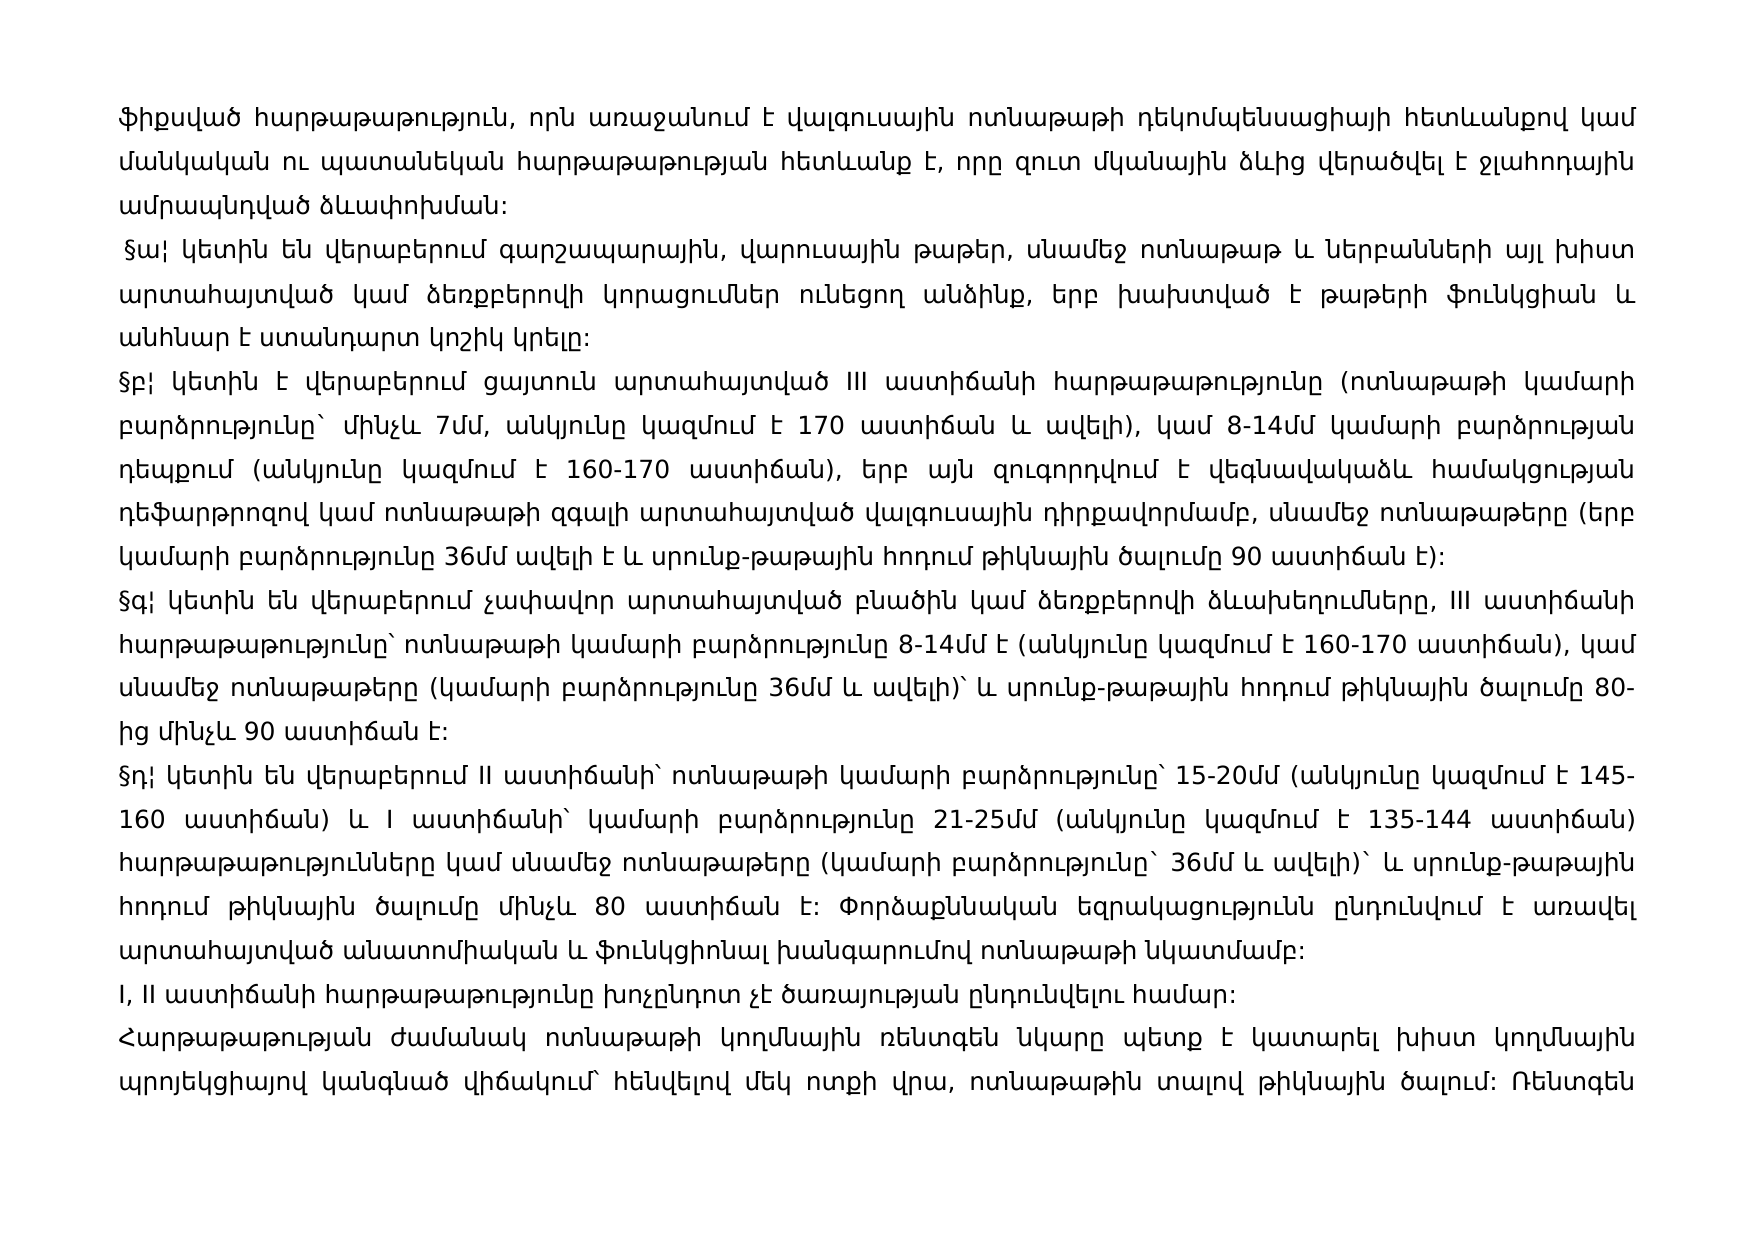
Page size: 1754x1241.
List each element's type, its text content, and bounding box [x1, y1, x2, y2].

text §ա¦ կետին են վերաբերում գարշապարային, վարուսային թաթեր, սնամեջ ոտնաթաթ և ներբանների այլ խիստ արտահայտված կամ ձեռքբերովի կորացումներ ունեցող անձինք, երբ խախտված է թաթերի ֆունկցիան և անհնար է ստանդարտ կոշիկ կրելը: [118, 235, 1636, 353]
text §գ¦ կետին են վերաբերում չափավոր արտահայտված բնածին կամ ձեռքբերովի ձևախեղումները, III աստիճանի հարթաթաթությունը՝ ոտնաթաթի կամարի բարձրությունը 8-14մմ է (անկյունը կազմում է 160-170 աստիճան), կամ սնամեջ ոտնաթաթերը (կամարի բարձրությունը 36մմ և ավելի)՝ և սրունք-թաթային հոդում թիկնային ծալումը 80-ից մինչև 90 աստիճան է: [118, 586, 1636, 746]
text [118, 103, 1636, 220]
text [118, 1023, 1636, 1096]
text I, II աստիճանի հարթաթաթությունը խոչընդոտ չէ ծառայության ընդունվելու համար: [118, 980, 1636, 1009]
text §դ¦ կետին են վերաբերում II աստիճանի՝ ոտնաթաթի կամարի բարձրությունը՝ 15-20մմ (անկյունը կազմում է 145-160 աստիճան) և I աստիճանի՝ կամարի բարձրությունը 21-25մմ (անկյունը կազմում է 135-144 աստիճան) հարթաթաթությունները կամ սնամեջ ոտնաթաթերը (կամարի բարձրությունը` 36մմ և ավելի)` և սրունք-թաթային հոդում թիկնային ծալումը մինչև 80 աստիճան է: Փորձաքննական եզրակացությունն ընդունվում է առավել արտահայտված անատոմիական և ֆունկցիոնալ խանգարումով ոտնաթաթի նկատմամբ: [118, 761, 1636, 965]
text §բ¦ կետին է վերաբերում ցայտուն արտահայտված III աստիճանի հարթաթաթությունը (ոտնաթաթի կամարի բարձրությունը` մինչև 7մմ, անկյունը կազմում է 170 աստիճան և ավելի), կամ 8-14մմ կամարի բարձրության դեպքում (անկյունը կազմում է 160-170 աստիճան), երբ այն զուգորդվում է վեգնավակաձև համակցության դեֆարթրոզով կամ ոտնաթաթի զգալի արտահայտված վալգուսային դիրքավորմամբ, սնամեջ ոտնաթաթերը (երբ կամարի բարձրությունը 36մմ ավելի է և սրունք-թաթային հոդում թիկնային ծալումը 90 աստիճան է): [118, 367, 1636, 571]
